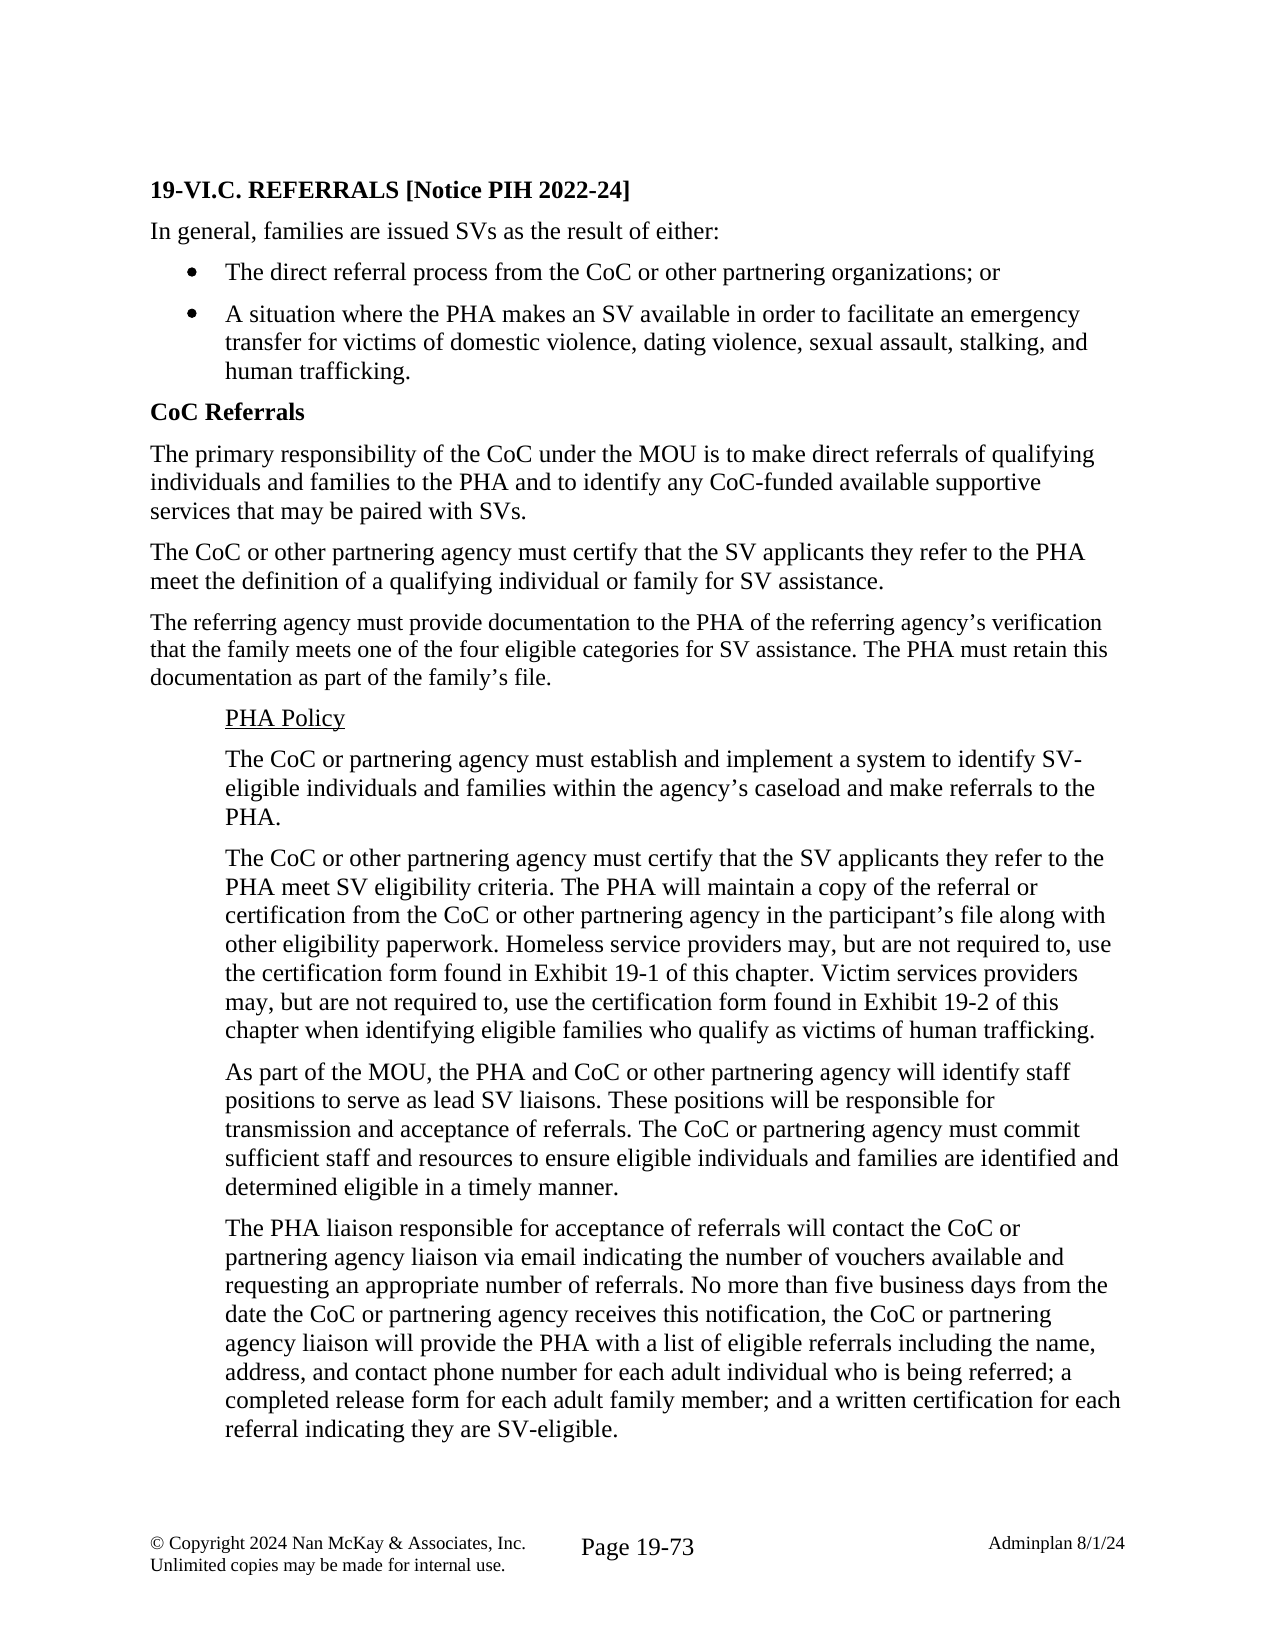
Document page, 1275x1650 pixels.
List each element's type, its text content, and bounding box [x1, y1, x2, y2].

text In general, families are issued SVs as the result of either: [150, 216, 1125, 245]
text The CoC or partnering agency must establish and implement a system to identify SV-eligible individuals and families within the agency’s caseload and make referrals to the PHA. [225, 744, 1125, 830]
text The primary responsibility of the CoC under the MOU is to make direct referrals of qualifying individuals and families to the PHA and to identify any CoC-funded available supportive services that may be paired with SVs. [150, 439, 1125, 525]
text As part of the MOU, the PHA and CoC or other partnering agency will identify staff positions to serve as lead SV liaisons. These positions will be responsible for transmission and acceptance of referrals. The CoC or partnering agency must commit sufficient staff and resources to ensure eligible individuals and families are identified and determined eligible in a timely manner. [225, 1057, 1125, 1200]
text The PHA liaison responsible for acceptance of referrals will contact the CoC or partnering agency liaison via email indicating the number of vouchers available and requesting an appropriate number of referrals. No more than five business days from the date the CoC or partnering agency receives this notification, the CoC or partnering agency liaison will provide the PHA with a list of eligible referrals including the name, address, and contact phone number for each adult individual who is being referred; a completed release form for each adult family member; and a written certification for each referral indicating they are SV-eligible. [225, 1213, 1125, 1443]
text The CoC or other partnering agency must certify that the SV applicants they refer to the PHA meet SV eligibility criteria. The PHA will maintain a copy of the referral or certification from the CoC or other partnering agency in the participant’s file along with other eligibility paperwork. Homeless service providers may, but are not required to, use the certification form found in Exhibit 19-1 of this chapter. Victim services providers may, but are not required to, use the certification form found in Exhibit 19-2 of this chapter when identifying eligible families who qualify as victims of human trafficking. [225, 843, 1125, 1044]
text CoC Referrals [150, 397, 1125, 426]
text The CoC or other partnering agency must certify that the SV applicants they refer to the PHA meet the definition of a qualifying individual or family for SV assistance. [150, 537, 1125, 595]
list A situation where the PHA makes an SV available in order to facilitate an emergency transfer for victims of domestic violence, dating violence, sexual assault, stalking, and human trafficking. [187, 299, 1125, 385]
text The referring agency must provide documentation to the PHA of the referring agency’s verification that the family meets one of the four eligible categories for SV assistance. The PHA must retain this documentation as part of the family’s file. [150, 607, 1125, 690]
text 19-VI.C. REFERRALS [Notice PIH 2022-24] [150, 175, 1125, 204]
list The direct referral process from the CoC or other partnering organizations; or [187, 257, 1125, 286]
text PHA Policy [225, 703, 1125, 732]
